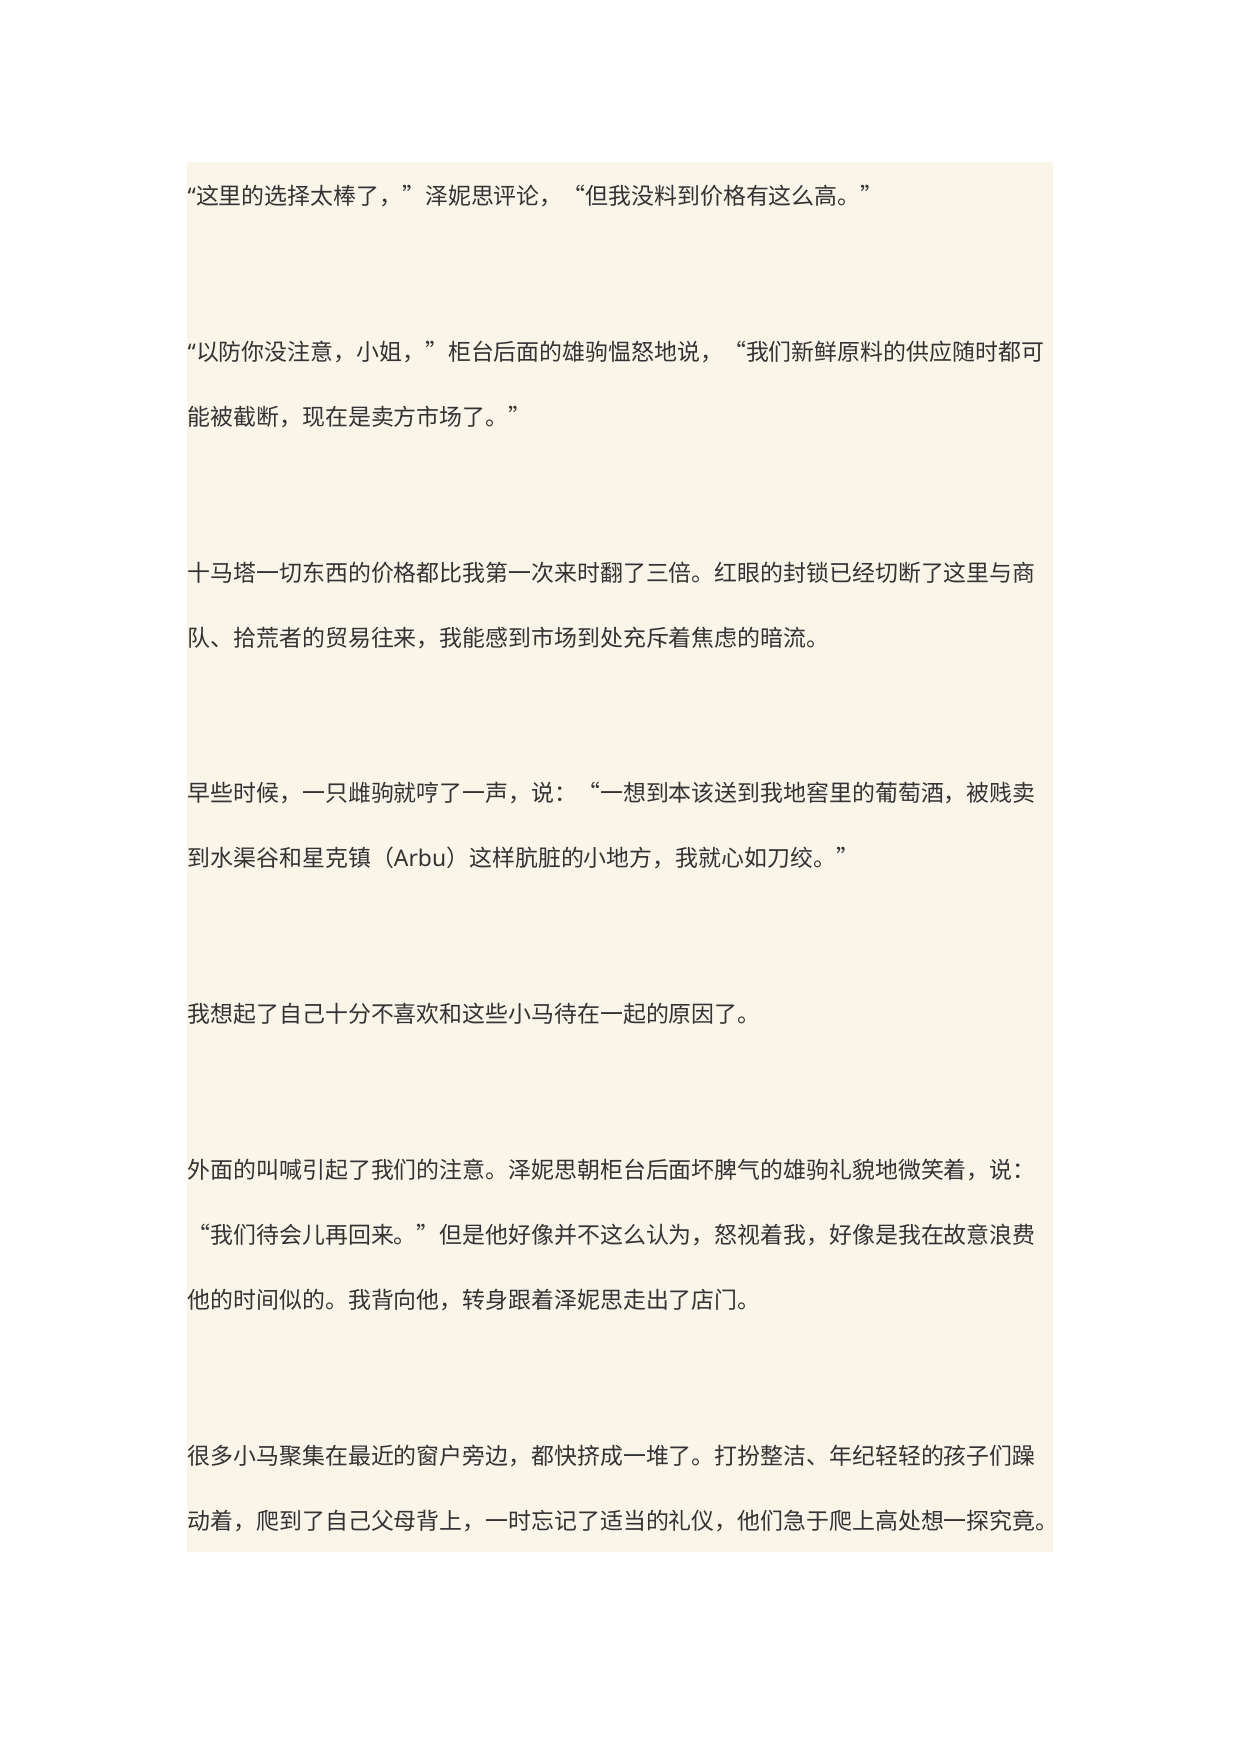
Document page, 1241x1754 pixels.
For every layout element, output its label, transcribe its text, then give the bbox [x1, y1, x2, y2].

text 我想起了自己十分不喜欢和这些小马待在一起的原因了。 [187, 980, 1053, 1045]
text “以防你没注意，小姐，”柜台后面的雄驹愠怒地说，“我们新鲜原料的供应随时都可能被截断，现在是卖方市场了。” [187, 318, 1053, 448]
text 外面的叫喊引起了我们的注意。泽妮思朝柜台后面坏脾气的雄驹礼貌地微笑着，说：“我们待会儿再回来。”但是他好像并不这么认为，怒视着我，好像是我在故意浪费他的时间似的。我背向他，转身跟着泽妮思走出了店门。 [187, 1136, 1053, 1331]
text 早些时候，一只雌驹就哼了一声，说：“一想到本该送到我地窖里的葡萄酒，被贱卖到水渠谷和星克镇（Arbu）这样肮脏的小地方，我就心如刀绞。” [187, 759, 1053, 889]
text “这里的选择太棒了，”泽妮思评论，“但我没料到价格有这么高。” [187, 162, 1053, 227]
text 很多小马聚集在最近的窗户旁边，都快挤成一堆了。打扮整洁、年纪轻轻的孩子们躁动着，爬到了自己父母背上，一时忘记了适当的礼仪，他们急于爬上高处想一探究竟。 [187, 1422, 1053, 1552]
text 十马塔一切东西的价格都比我第一次来时翻了三倍。红眼的封锁已经切断了这里与商队、拾荒者的贸易往来，我能感到市场到处充斥着焦虑的暗流。 [187, 539, 1053, 669]
